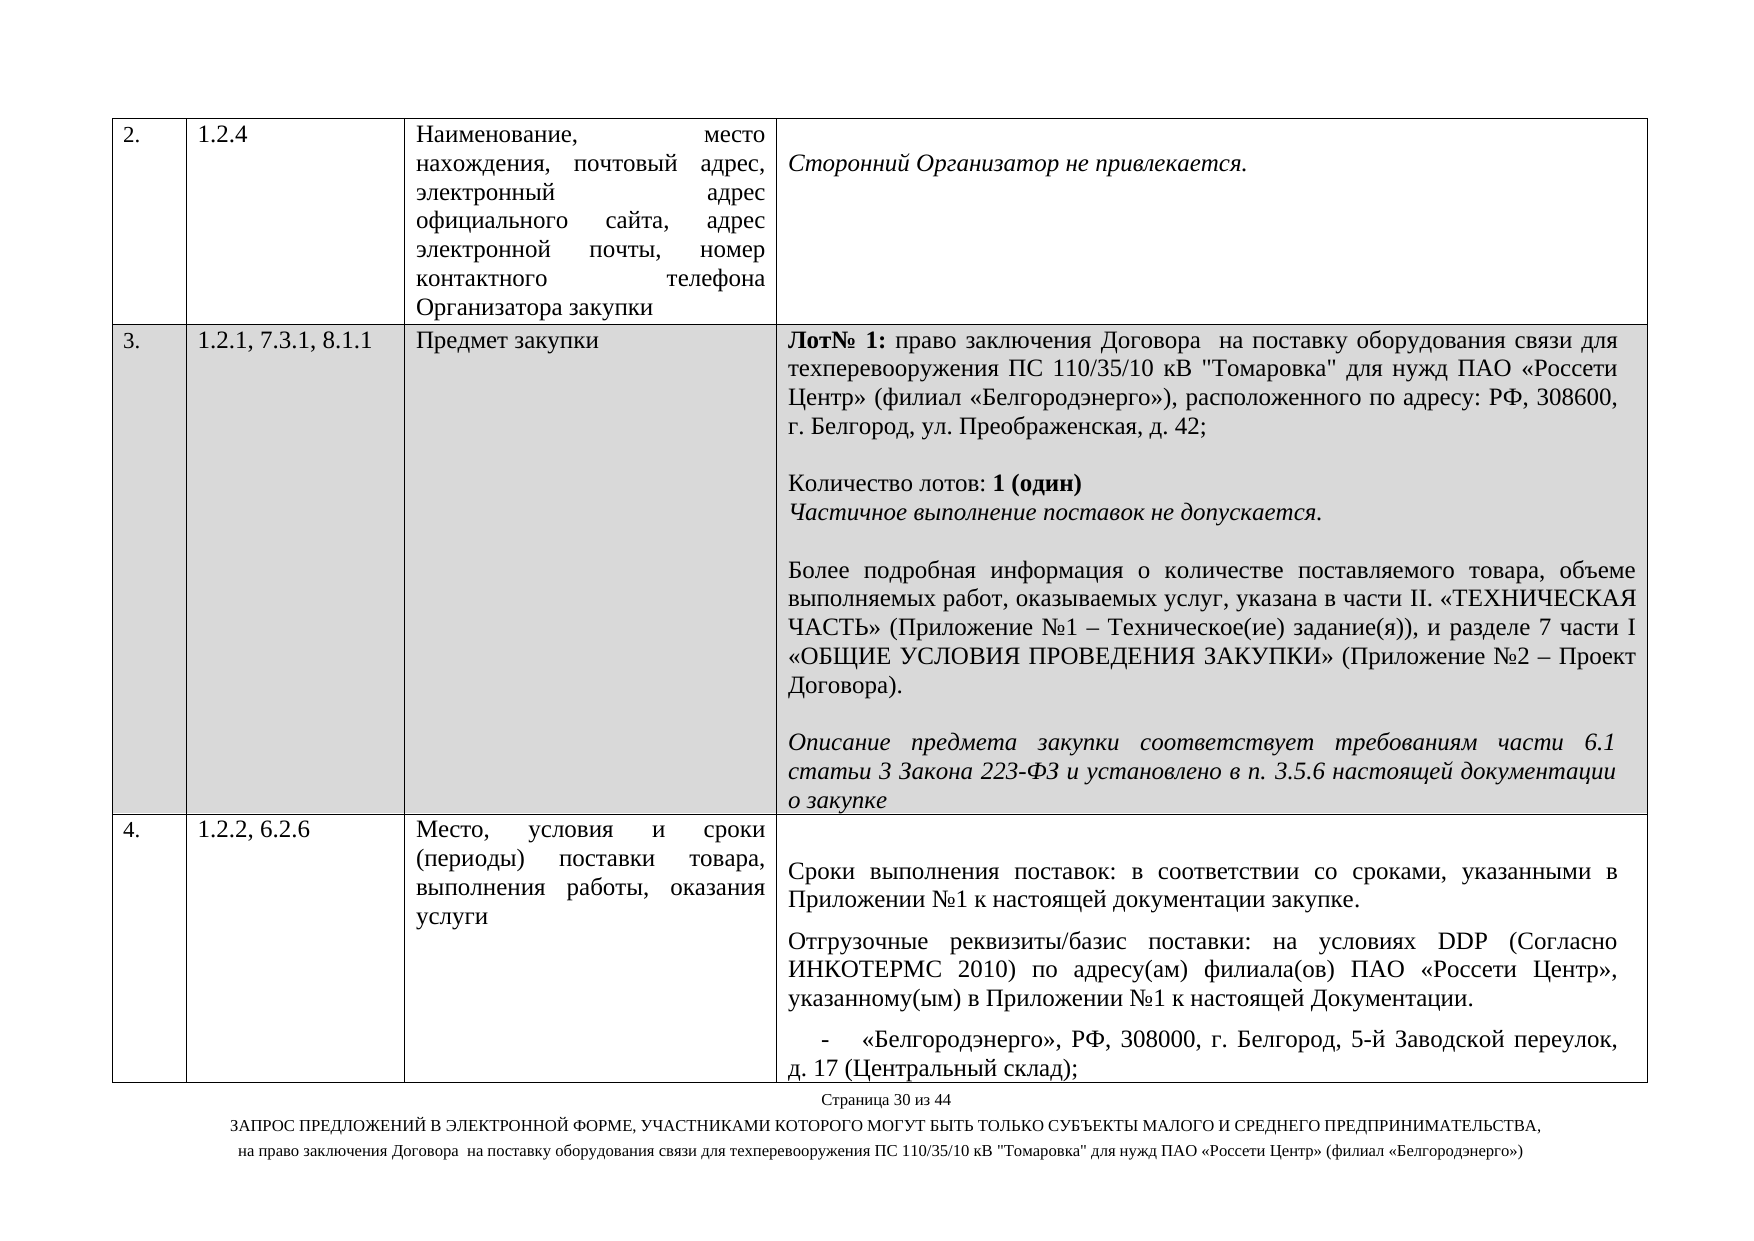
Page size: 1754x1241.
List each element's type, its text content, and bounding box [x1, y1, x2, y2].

table_cell 1.2.4 [187, 119, 404, 324]
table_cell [405, 815, 776, 1082]
table_cell 1.2.1, 7.3.1, 8.1.1 [187, 325, 404, 813]
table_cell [777, 815, 1647, 1082]
table_cell [113, 815, 186, 1082]
table_cell Предмет закупки [405, 325, 776, 813]
table_cell [113, 325, 186, 813]
table_cell 1.2.2, 6.2.6 [187, 815, 404, 1082]
table_cell Лот№ 1: право заключения Договора на поставку оборудования связи для техперевооружения ПС 110/35/10 кВ "Томаровка" для нужд ПАО «Россети Центр» (филиал «Белгородэнерго»), расположенного по адресу: РФ, 308600, г. Белгород, ул. Преображенская, д. 42; Количество лотов: 1 (один) Частичное выполнение поставок не допускается. Более подробная информация о количестве поставляемого товара, объеме выполняемых работ, оказываемых услуг, указана в части II. «ТЕХНИЧЕСКАЯ ЧАСТЬ» (Приложение №1 – Техническое(ие) задание(я)), и разделе 7 части I «ОБЩИЕ УСЛОВИЯ ПРОВЕДЕНИЯ ЗАКУПКИ» (Приложение №2 – Проект Договора). Описание предмета закупки соответствует требованиям части 6.1 статьи 3 Закона 223-ФЗ и установлено в п. 3.5.6 настоящей документации о закупке [777, 325, 1647, 813]
table_cell Наименование, место нахождения, почтовый адрес, электронный адрес официального сайта, адрес электронной почты, номер контактного телефона Организатора закупки [405, 119, 776, 324]
table_cell [113, 119, 186, 324]
table_cell Сторонний Организатор не привлекается. [777, 119, 1647, 324]
